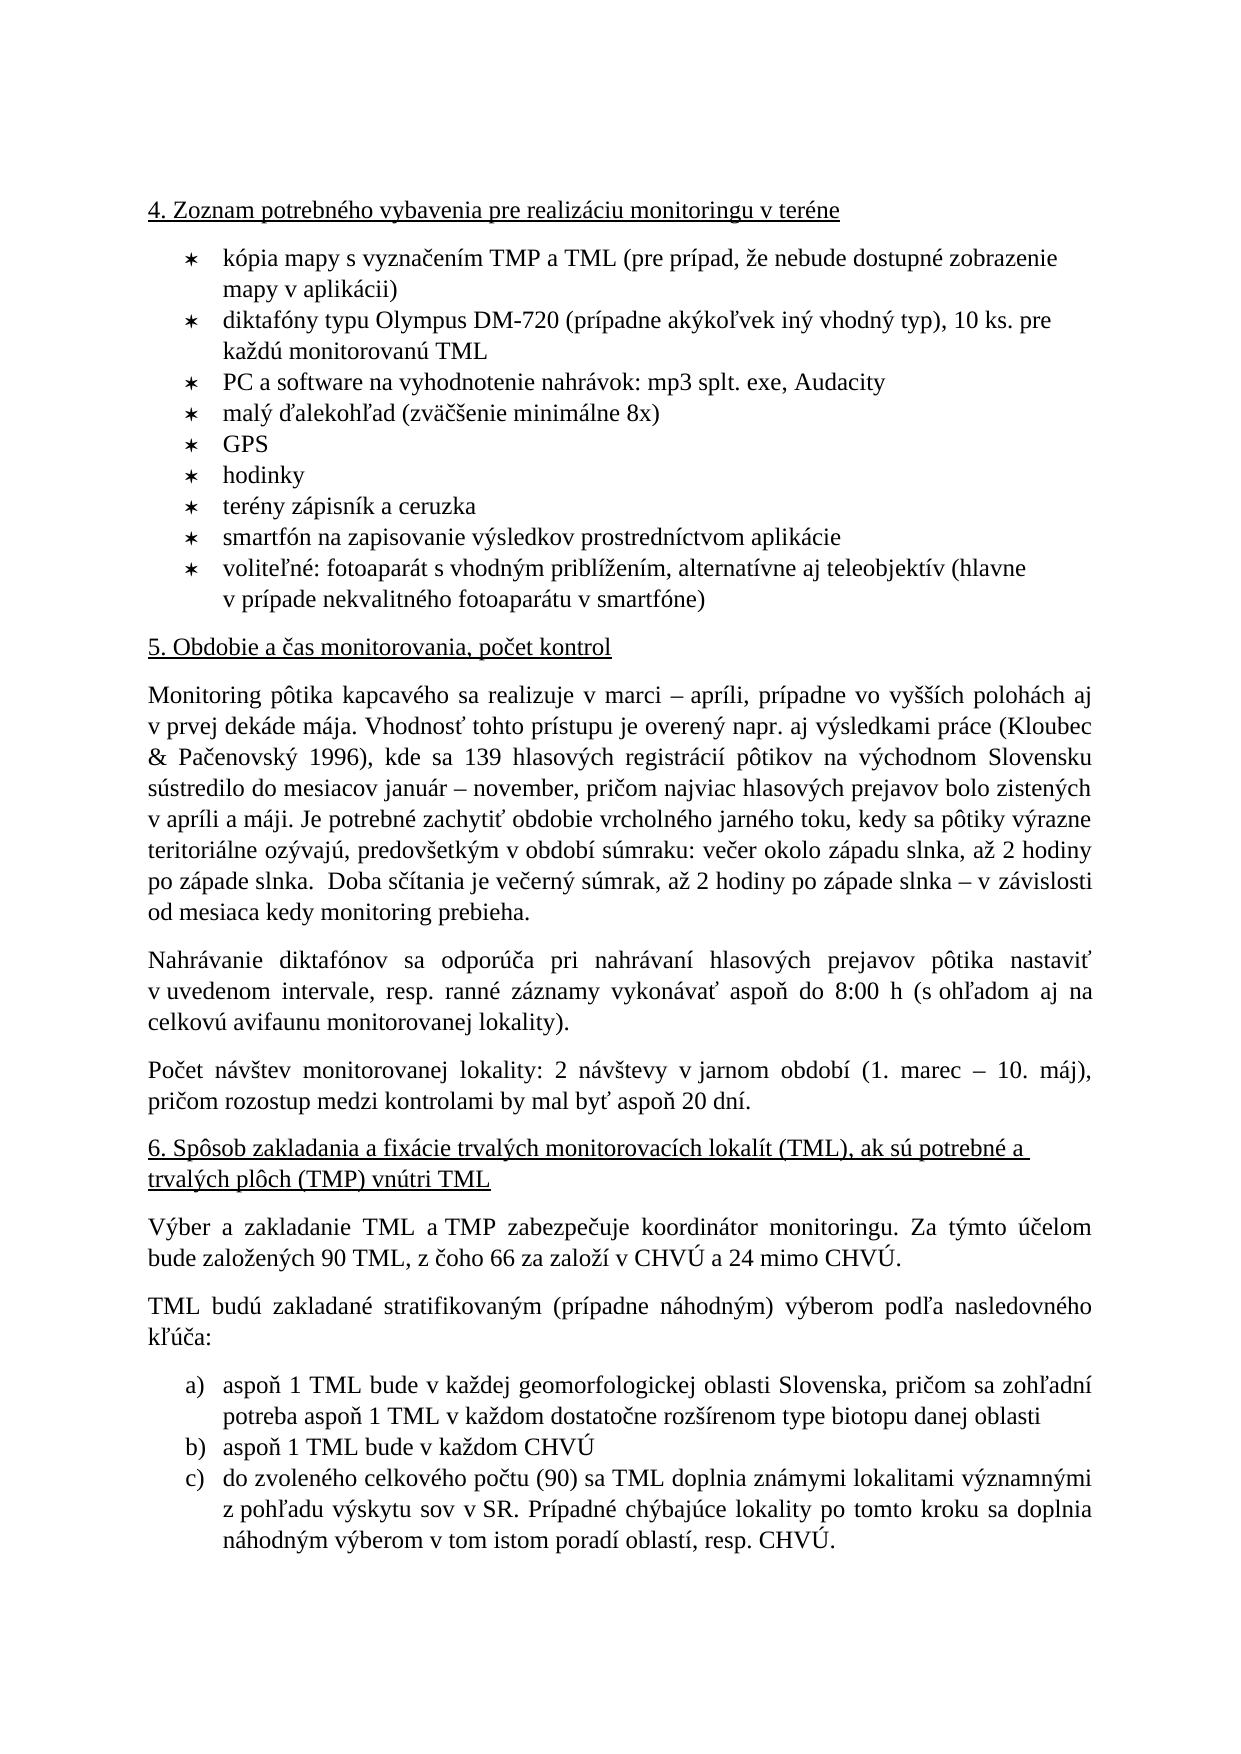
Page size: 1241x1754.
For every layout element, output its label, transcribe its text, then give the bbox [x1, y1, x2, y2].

text Výber a zakladanie TML a TMP zabezpečuje koordinátor monitoringu. Za týmto účelom bude založených 90 TML, z čoho 66 za založí v CHVÚ a 24 mimo CHVÚ. [148, 1212, 1093, 1272]
list PC a software na vyhodnotenie nahrávok: mp3 splt. exe, Audacity [185, 367, 1093, 396]
text Počet návštev monitorovanej lokality: 2 návštevy v jarnom období (1. marec – 10. máj), pričom rozostup medzi kontrolami by mal byť aspoň 20 dní. [148, 1055, 1093, 1114]
text 4. Zoznam potrebného vybavenia pre realizáciu monitoringu v teréne [148, 195, 1093, 224]
list kópia mapy s vyznačením TMP a TML (pre prípad, že nebude dostupné zobrazenie mapy v aplikácii) [185, 243, 1093, 303]
list aspoň 1 TML bude v každom CHVÚ [185, 1432, 1093, 1461]
text Nahrávanie diktafónov sa odporúča pri nahrávaní hlasových prejavov pôtika nastaviť v uvedenom intervale, resp. ranné záznamy vykonávať aspoň do 8:00 h (s ohľadom aj na celkovú avifaunu monitorovanej lokality). [148, 945, 1093, 1036]
list hodinky [185, 460, 1093, 489]
list do zvoleného celkového počtu (90) sa TML doplnia známymi lokalitami významnými z pohľadu výskytu sov v SR. Prípadné chýbajúce lokality po tomto kroku sa doplnia náhodným výberom v tom istom poradí oblastí, resp. CHVÚ. [185, 1463, 1093, 1554]
list voliteľné: fotoaparát s vhodným priblížením, alternatívne aj teleobjektív (hlavne v prípade nekvalitného fotoaparátu v smartfóne) [185, 553, 1093, 613]
list diktafóny typu Olympus DM-720 (prípadne akýkoľvek iný vhodný typ), 10 ks. pre každú monitorovanú TML [185, 305, 1093, 365]
list malý ďalekohľad (zväčšenie minimálne 8x) [185, 398, 1093, 427]
list terény zápisník a ceruzka [185, 491, 1093, 520]
text 5. Obdobie a čas monitorovania, počet kontrol [148, 632, 1093, 661]
text TML budú zakladané stratifikovaným (prípadne náhodným) výberom podľa nasledovného kľúča: [148, 1291, 1093, 1351]
list GPS [185, 429, 1093, 458]
text 6. Spôsob zakladania a fixácie trvalých monitorovacích lokalít (TML), ak sú potrebné a trvalých plôch (TMP) vnútri TML [148, 1133, 1093, 1193]
list smartfón na zapisovanie výsledkov prostredníctvom aplikácie [185, 522, 1093, 551]
list aspoň 1 TML bude v každej geomorfologickej oblasti Slovenska, pričom sa zohľadní potreba aspoň 1 TML v každom dostatočne rozšírenom type biotopu danej oblasti [185, 1370, 1093, 1429]
text Monitoring pôtika kapcavého sa realizuje v marci – apríli, prípadne vo vyšších polohách aj v prvej dekáde mája. Vhodnosť tohto prístupu je overený napr. aj výsledkami práce (Kloubec & Pačenovský 1996), kde sa 139 hlasových registrácií pôtikov na východnom Slovensku sústredilo do mesiacov január – november, pričom najviac hlasových prejavov bolo zistených v apríli a máji. Je potrebné zachytiť obdobie vrcholného jarného toku, kedy sa pôtiky výrazne teritoriálne ozývajú, predovšetkým v období súmraku: večer okolo západu slnka, až 2 hodiny po západe slnka. Doba sčítania je večerný súmrak, až 2 hodiny po západe slnka – v závislosti od mesiaca kedy monitoring prebieha. [148, 680, 1093, 926]
